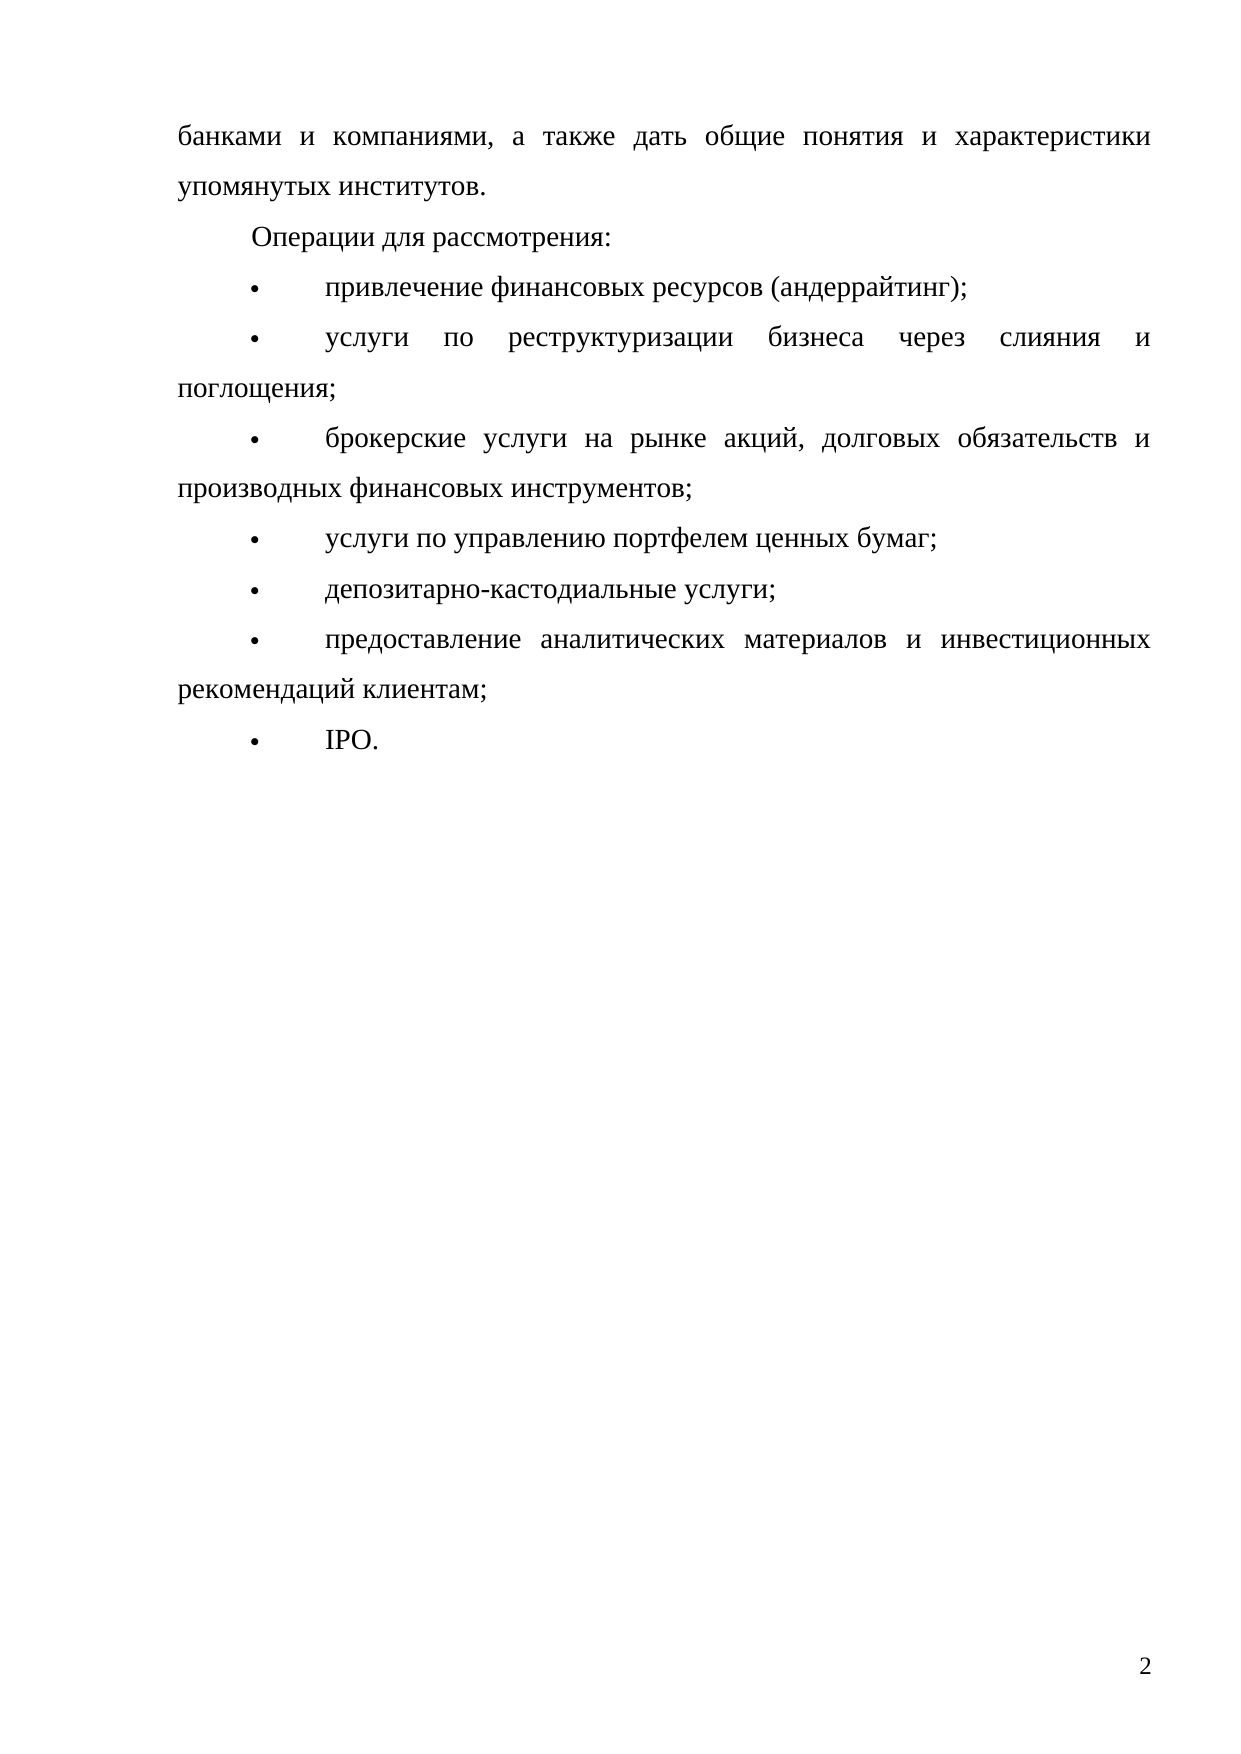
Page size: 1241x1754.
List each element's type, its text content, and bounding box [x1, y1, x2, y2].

list депозитарно-кастодиальные услуги; [177, 571, 1152, 604]
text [177, 118, 1152, 202]
list привлечение финансовых ресурсов (андеррайтинг); [177, 269, 1152, 303]
list услуги по управлению портфелем ценных бумаг; [177, 521, 1152, 554]
list брокерские услуги на рынке акций, долговых обязательств и производных финансовых инструментов; [177, 420, 1152, 504]
text Операции для рассмотрения: [177, 219, 1152, 252]
list IPO. [177, 722, 1152, 755]
list предоставление аналитических материалов и инвестиционных рекомендаций клиентам; [177, 621, 1152, 705]
list услуги по реструктуризации бизнеса через слияния и поглощения; [177, 319, 1152, 403]
